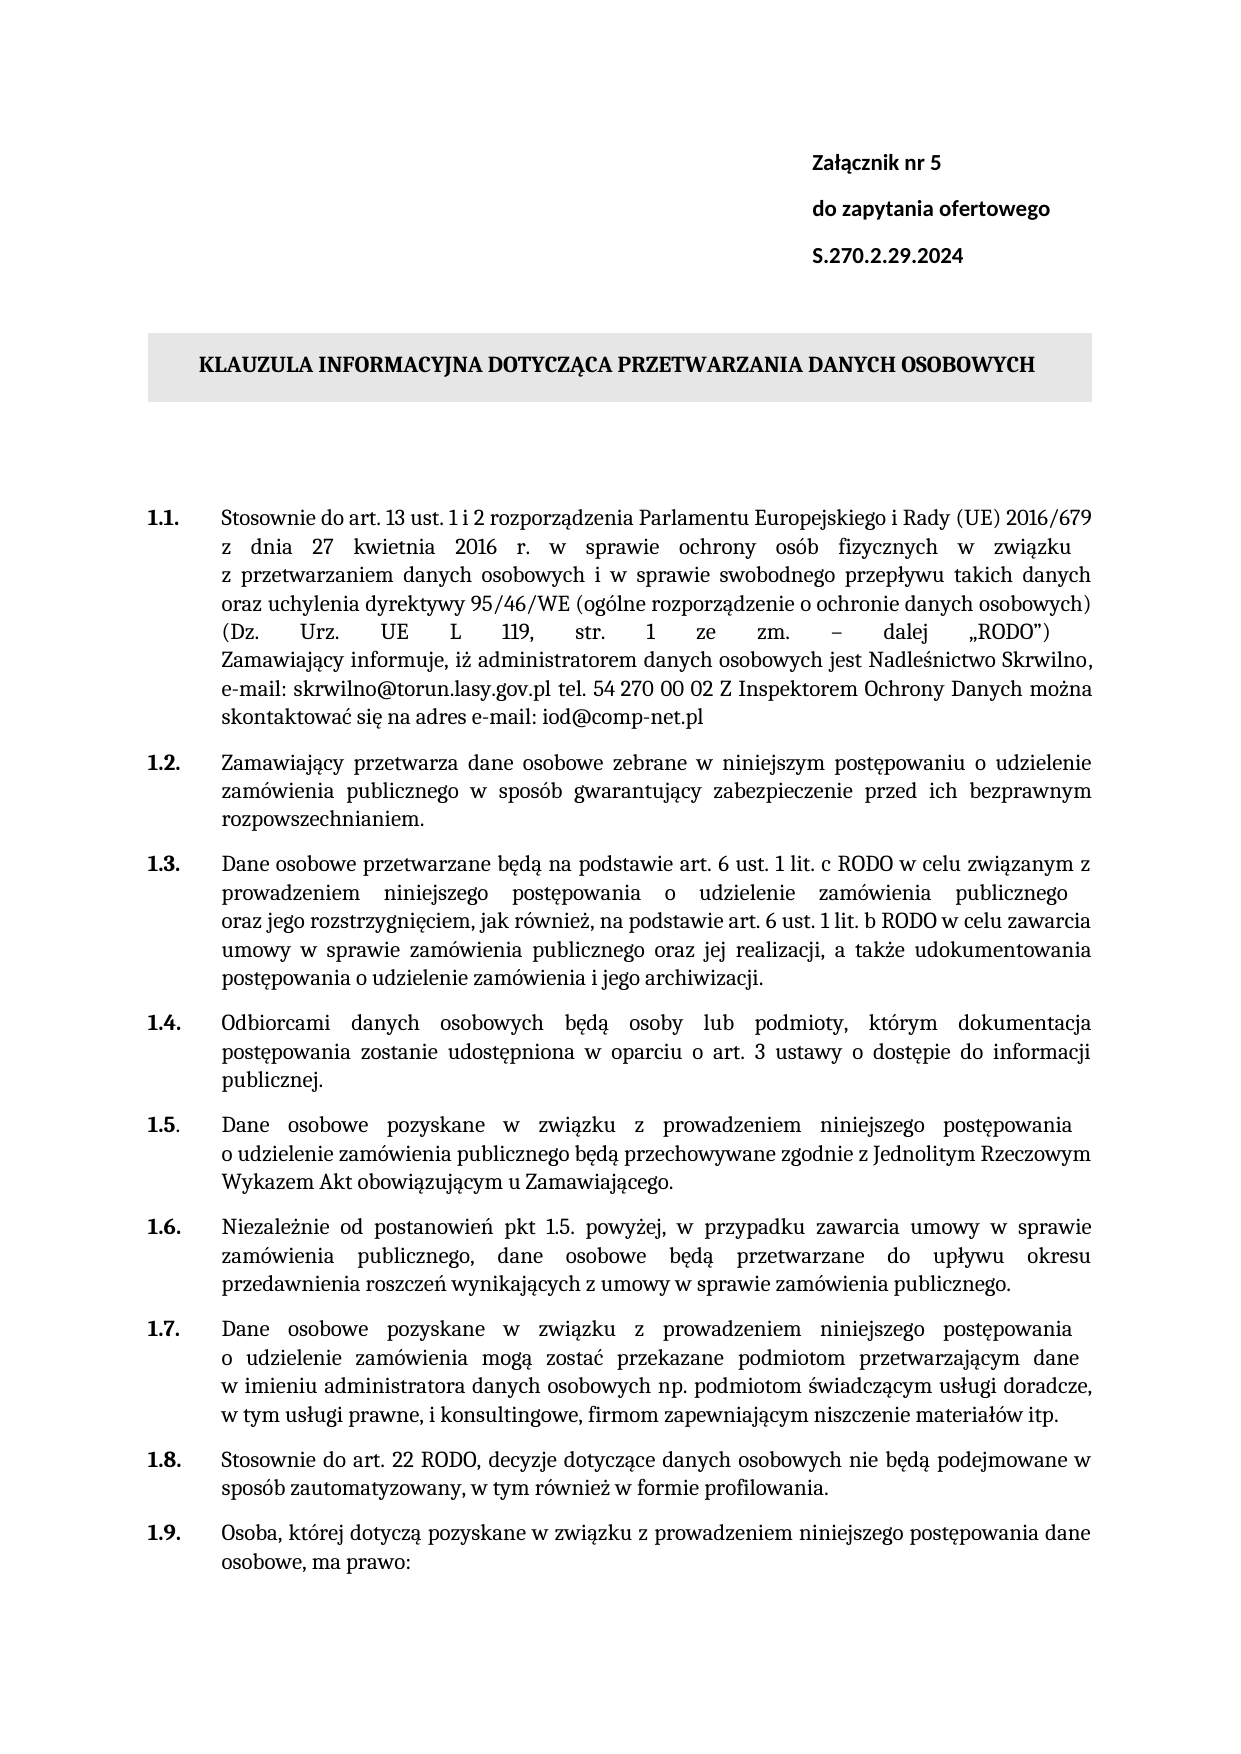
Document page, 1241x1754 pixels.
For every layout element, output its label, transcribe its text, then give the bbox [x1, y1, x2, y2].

text 1.5. Dane osobowe pozyskane w związku z prowadzeniem niniejszego postępowania o udzielenie zamówienia publicznego będą przechowywane zgodnie z Jednolitym Rzeczowym Wykazem Akt obowiązującym u Zamawiającego. [148, 1112, 1093, 1195]
text 1.9. Osoba, której dotyczą pozyskane w związku z prowadzeniem niniejszego postępowania dane osobowe, ma prawo: [148, 1520, 1093, 1575]
text 1.4. Odbiorcami danych osobowych będą osoby lub podmioty, którym dokumentacja postępowania zostanie udostępniona w oparciu o art. 3 ustawy o dostępie do informacji publicznej. [148, 1010, 1093, 1093]
text 1.1. Stosownie do art. 13 ust. 1 i 2 rozporządzenia Parlamentu Europejskiego i Rady (UE) 2016/679 z dnia 27 kwietnia 2016 r. w sprawie ochrony osób fizycznych w związku z przetwarzaniem danych osobowych i w sprawie swobodnego przepływu takich danych oraz uchylenia dyrektywy 95/46/WE (ogólne rozporządzenie o ochronie danych osobowych)(Dz. Urz. UE L 119, str. 1 ze zm. – dalej „RODO”) Zamawiający informuje, iż administratorem danych osobowych jest Nadleśnictwo Skrwilno, e-mail: skrwilno@torun.lasy.gov.pl tel. 54 270 00 02 Z Inspektorem Ochrony Danych można skontaktować się na adres e-mail: iod@comp-net.pl [148, 505, 1093, 731]
text Załącznik nr 5 [148, 148, 1093, 176]
text 1.2. Zamawiający przetwarza dane osobowe zebrane w niniejszym postępowaniu o udzielenie zamówienia publicznego w sposób gwarantujący zabezpieczenie przed ich bezprawnym rozpowszechnianiem. [148, 749, 1093, 832]
text 1.8. Stosownie do art. 22 RODO, decyzje dotyczące danych osobowych nie będą podejmowane w sposób zautomatyzowany, w tym również w formie profilowania. [148, 1446, 1093, 1501]
text do zapytania ofertowego [148, 194, 1093, 222]
table_header KLAUZULA INFORMACYJNA DOTYCZĄCA PRZETWARZANIA DANYCH OSOBOWYCH [148, 333, 1092, 402]
text S.270.2.29.2024 [148, 241, 1093, 269]
text 1.6. Niezależnie od postanowień pkt 1.5. powyżej, w przypadku zawarcia umowy w sprawie zamówienia publicznego, dane osobowe będą przetwarzane do upływu okresu przedawnienia roszczeń wynikających z umowy w sprawie zamówienia publicznego. [148, 1214, 1093, 1297]
text 1.3. Dane osobowe przetwarzane będą na podstawie art. 6 ust. 1 lit. c RODO w celu związanym z prowadzeniem niniejszego postępowania o udzielenie zamówienia publicznego oraz jego rozstrzygnięciem, jak również, na podstawie art. 6 ust. 1 lit. b RODO w celu zawarcia umowy w sprawie zamówienia publicznego oraz jej realizacji, a także udokumentowania postępowania o udzielenie zamówienia i jego archiwizacji. [148, 851, 1093, 991]
text 1.7. Dane osobowe pozyskane w związku z prowadzeniem niniejszego postępowania o udzielenie zamówienia mogą zostać przekazane podmiotom przetwarzającym dane w imieniu administratora danych osobowych np. podmiotom świadczącym usługi doradcze, w tym usługi prawne, i konsultingowe, firmom zapewniającym niszczenie materiałów itp. [148, 1316, 1093, 1428]
